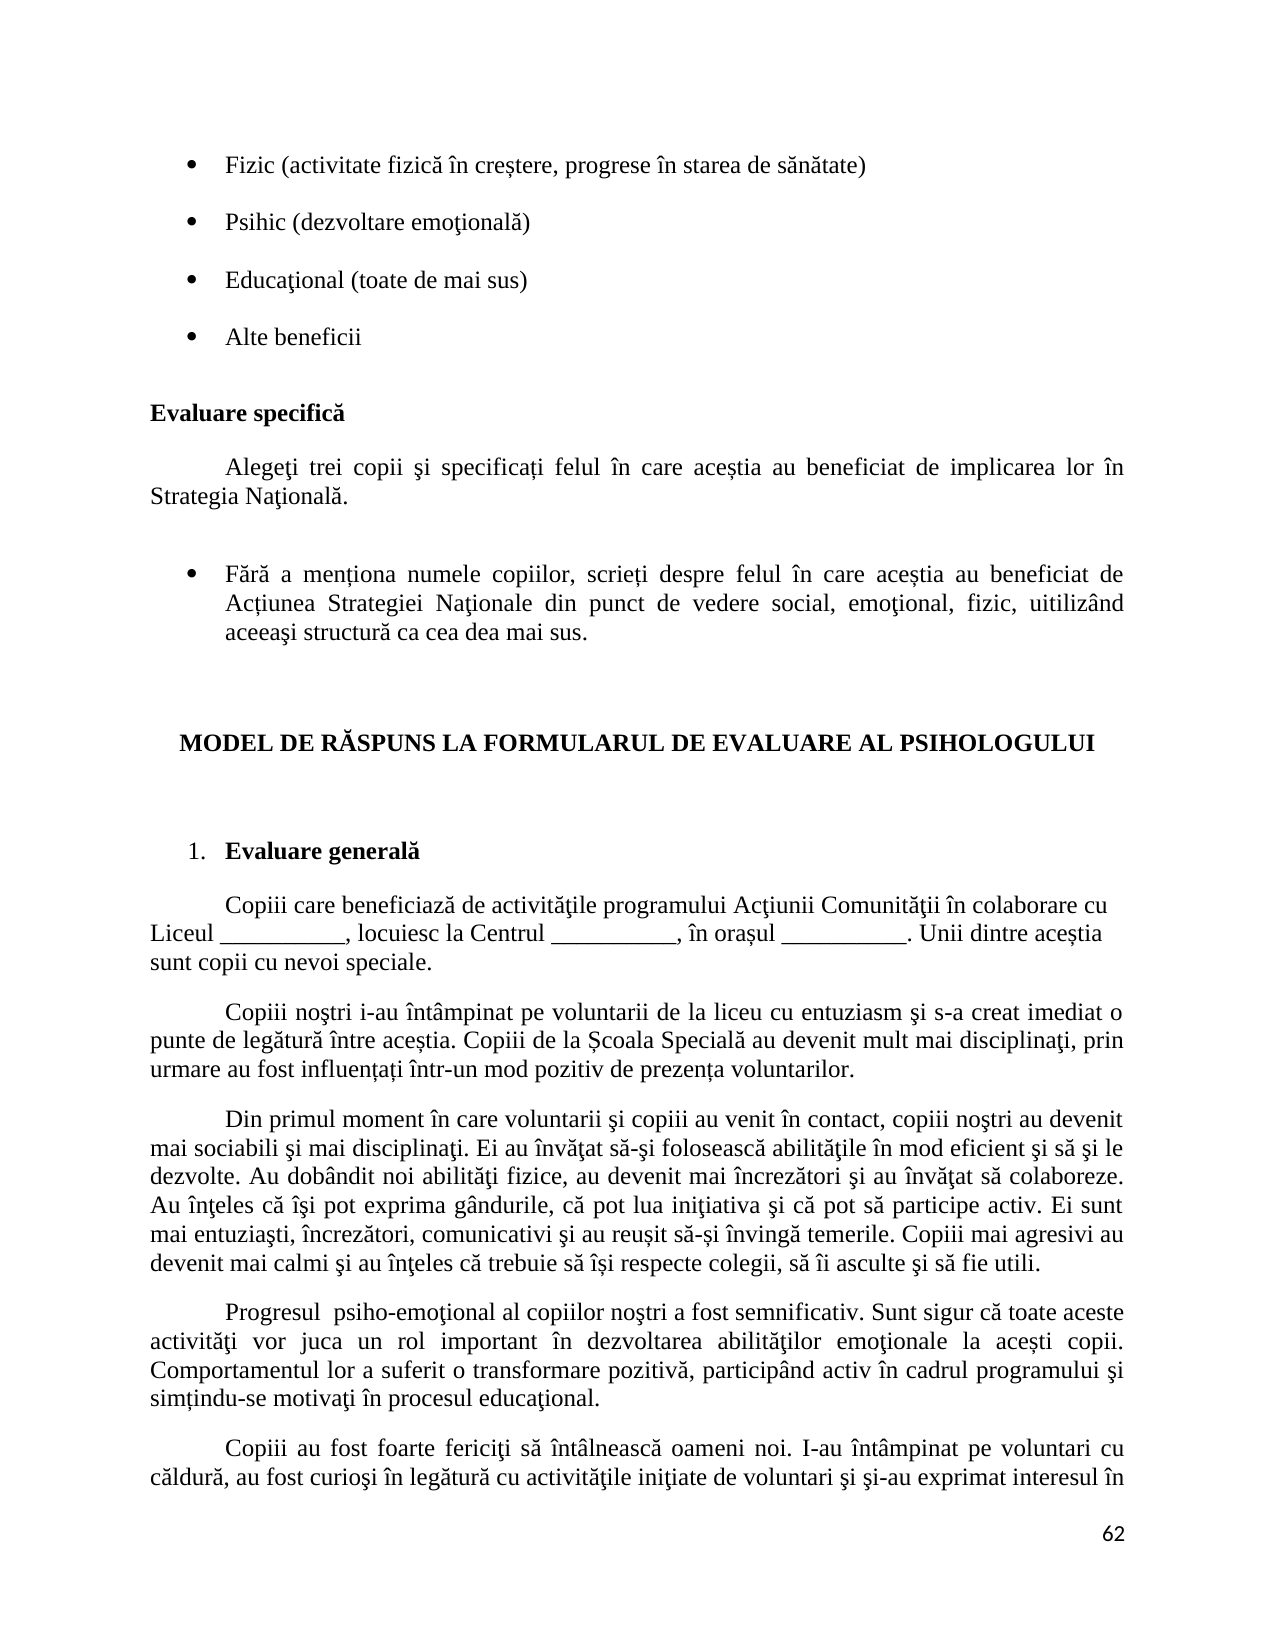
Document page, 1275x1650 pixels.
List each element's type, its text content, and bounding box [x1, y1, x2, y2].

list Fizic (activitate fizică în creștere, progrese în starea de sănătate) [187, 150, 1125, 179]
list Psihic (dezvoltare emoţională) [187, 207, 1125, 236]
text Copiii noştri i-au întâmpinat pe voluntarii de la liceu cu entuziasm şi s-a creat imediat o punte de legătură între aceștia. Copiii de la Școala Specială au devenit mult mai disciplinaţi, prin urmare au fost influențați într-un mod pozitiv de prezența voluntarilor. [150, 997, 1125, 1083]
text Progresul psiho-emoţional al copiilor noştri a fost semnificativ. Sunt sigur că toate aceste activităţi vor juca un rol important în dezvoltarea abilităţilor emoţionale la acești copii. Comportamentul lor a suferit o transformare pozitivă, participând activ în cadrul programului şi simțindu-se motivaţi în procesul educaţional. [150, 1297, 1125, 1412]
text Evaluare specifică [150, 398, 1125, 427]
text Din primul moment în care voluntarii şi copiii au venit în contact, copiii noştri au devenit mai sociabili şi mai disciplinaţi. Ei au învăţat să-şi folosească abilităţile în mod eficient şi să şi le dezvolte. Au dobândit noi abilităţi fizice, au devenit mai încrezători şi au învăţat să colaboreze. Au înţeles că îşi pot exprima gândurile, că pot lua iniţiativa şi că pot să participe activ. Ei sunt mai entuziaşti, încrezători, comunicativi şi au reușit să-și învingă temerile. Copiii mai agresivi au devenit mai calmi şi au înţeles că trebuie să își respecte colegii, să îi asculte şi să fie utili. [150, 1104, 1125, 1276]
text MODEL DE RĂSPUNS LA FORMULARUL DE EVALUARE AL PSIHOLOGULUI [150, 728, 1125, 757]
text Alegeţi trei copii şi specificați felul în care aceștia au beneficiat de implicarea lor în Strategia Naţională. [150, 452, 1125, 510]
text Copiii care beneficiază de activităţile programului Acţiunii Comunităţii în colaborare cu Liceul __________, locuiesc la Centrul __________, în orașul __________. Unii dintre aceștia sunt copii cu nevoi speciale. [150, 890, 1125, 976]
list Alte beneficii [187, 322, 1125, 351]
list Fără a menționa numele copiilor, scrieți despre felul în care aceștia au beneficiat de Acțiunea Strategiei Naţionale din punct de vedere social, emoţional, fizic, uitilizând aceeaşi structură ca cea dea mai sus. [187, 559, 1125, 646]
list Evaluare generală [187, 836, 1125, 865]
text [150, 1433, 1125, 1491]
list Educaţional (toate de mai sus) [187, 265, 1125, 294]
